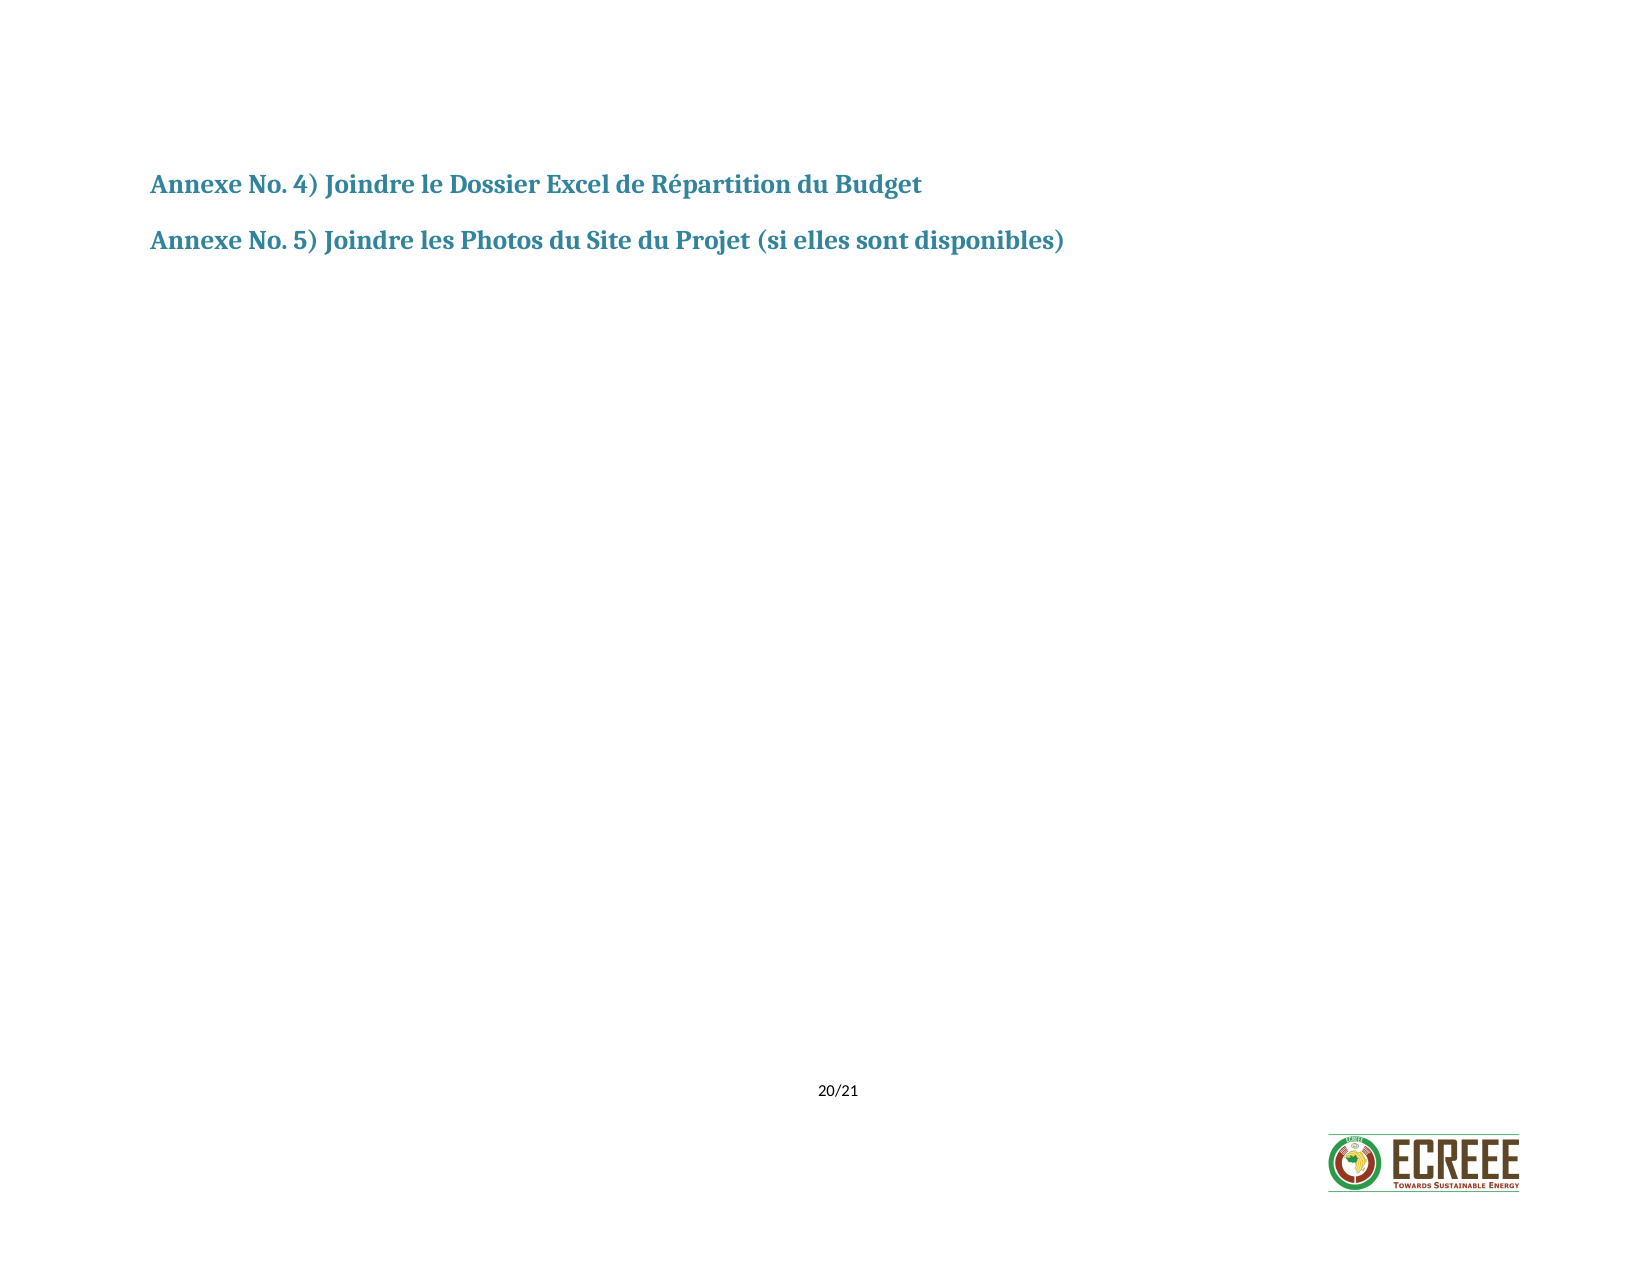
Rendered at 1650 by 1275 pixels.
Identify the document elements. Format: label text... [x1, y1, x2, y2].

picture [1321, 1124, 1527, 1202]
subtitle Annexe No. 4) Joindre le Dossier Excel de Répartition du Budget [150, 169, 1526, 200]
subtitle Annexe No. 5) Joindre les Photos du Site du Projet (si elles sont disponibles) [150, 225, 1526, 256]
